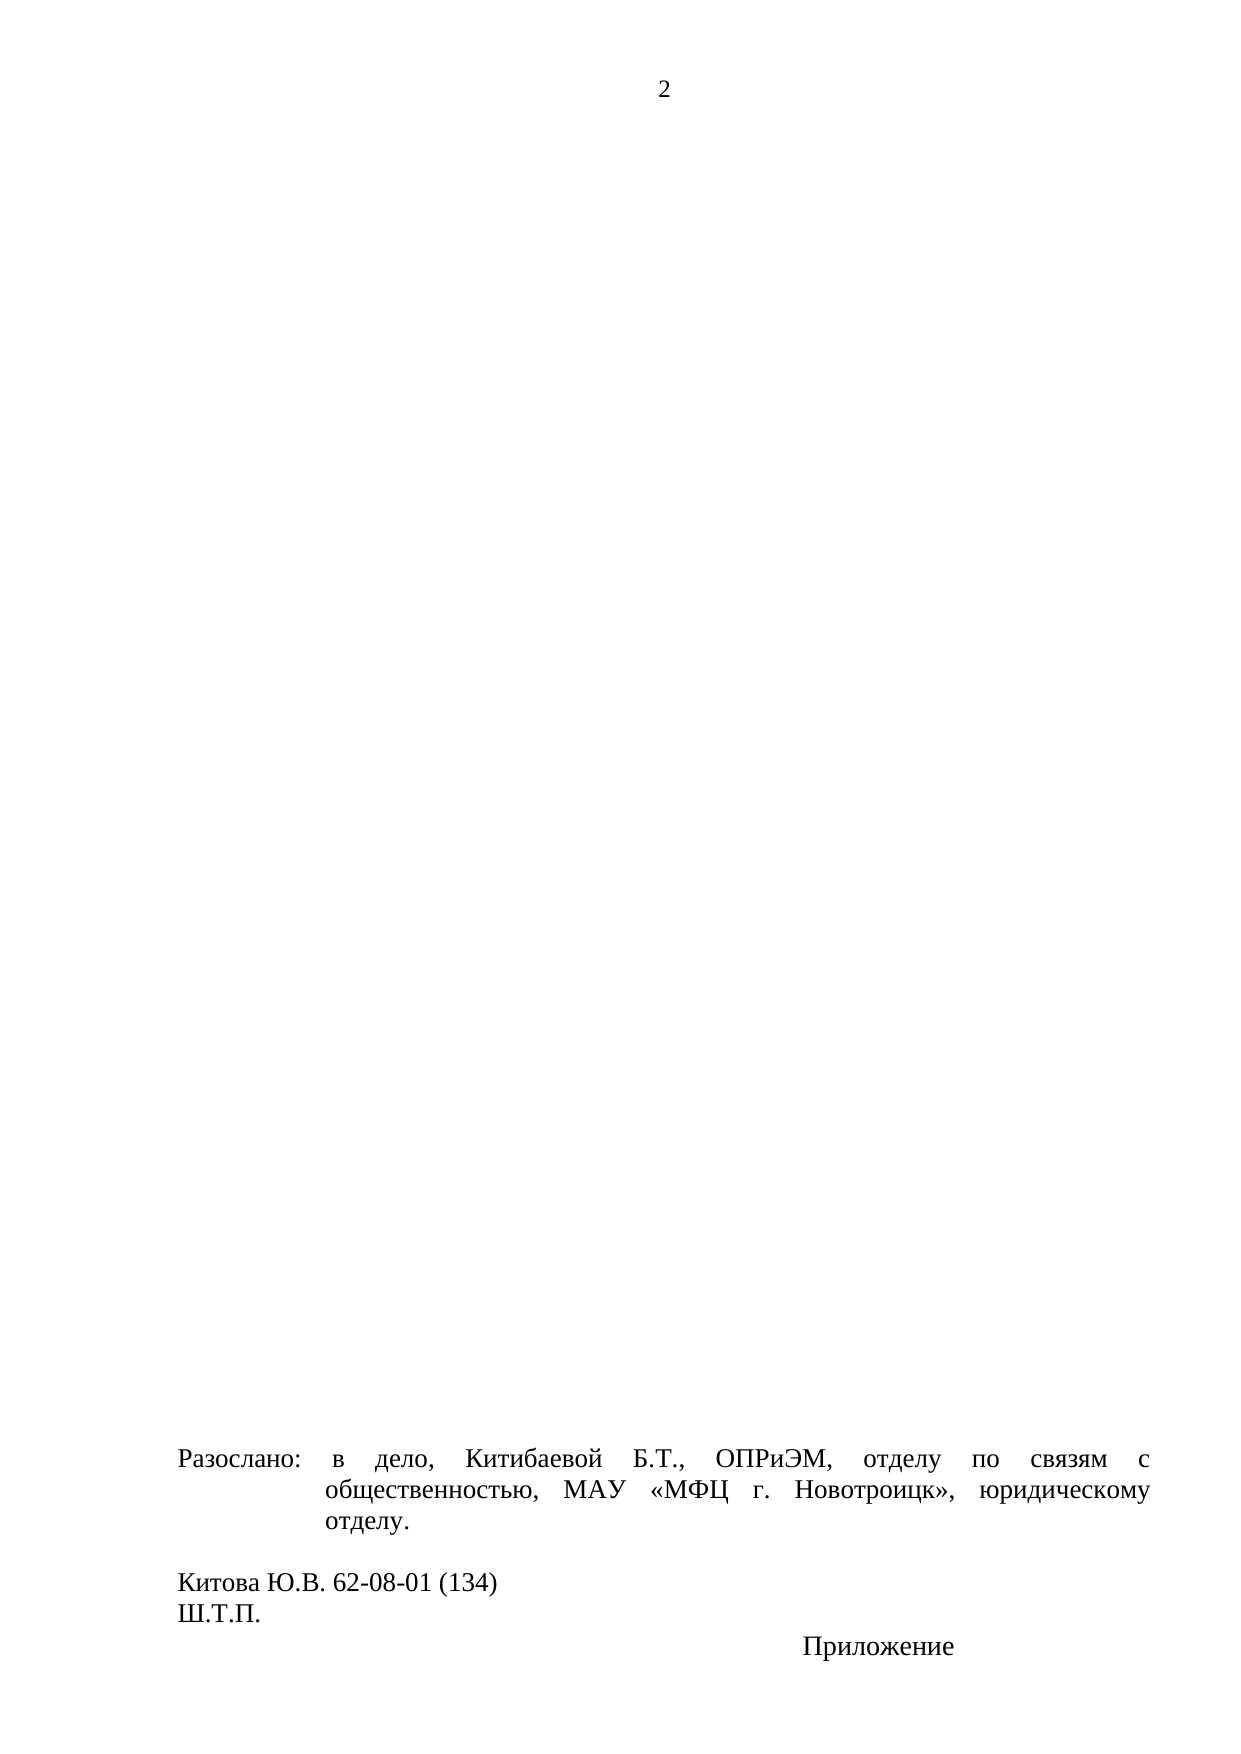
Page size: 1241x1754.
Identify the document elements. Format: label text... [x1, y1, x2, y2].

text Разослано: в дело, Китибаевой Б.Т., ОПРиЭМ, отделу по связям с общественностью, МАУ «МФЦ г. Новотроицк», юридическому отделу. [177, 1442, 1152, 1535]
text Китова Ю.В. 62-08-01 (134) [177, 1566, 1152, 1598]
text Ш.Т.П. [177, 1598, 1152, 1629]
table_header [791, 1629, 1163, 1661]
